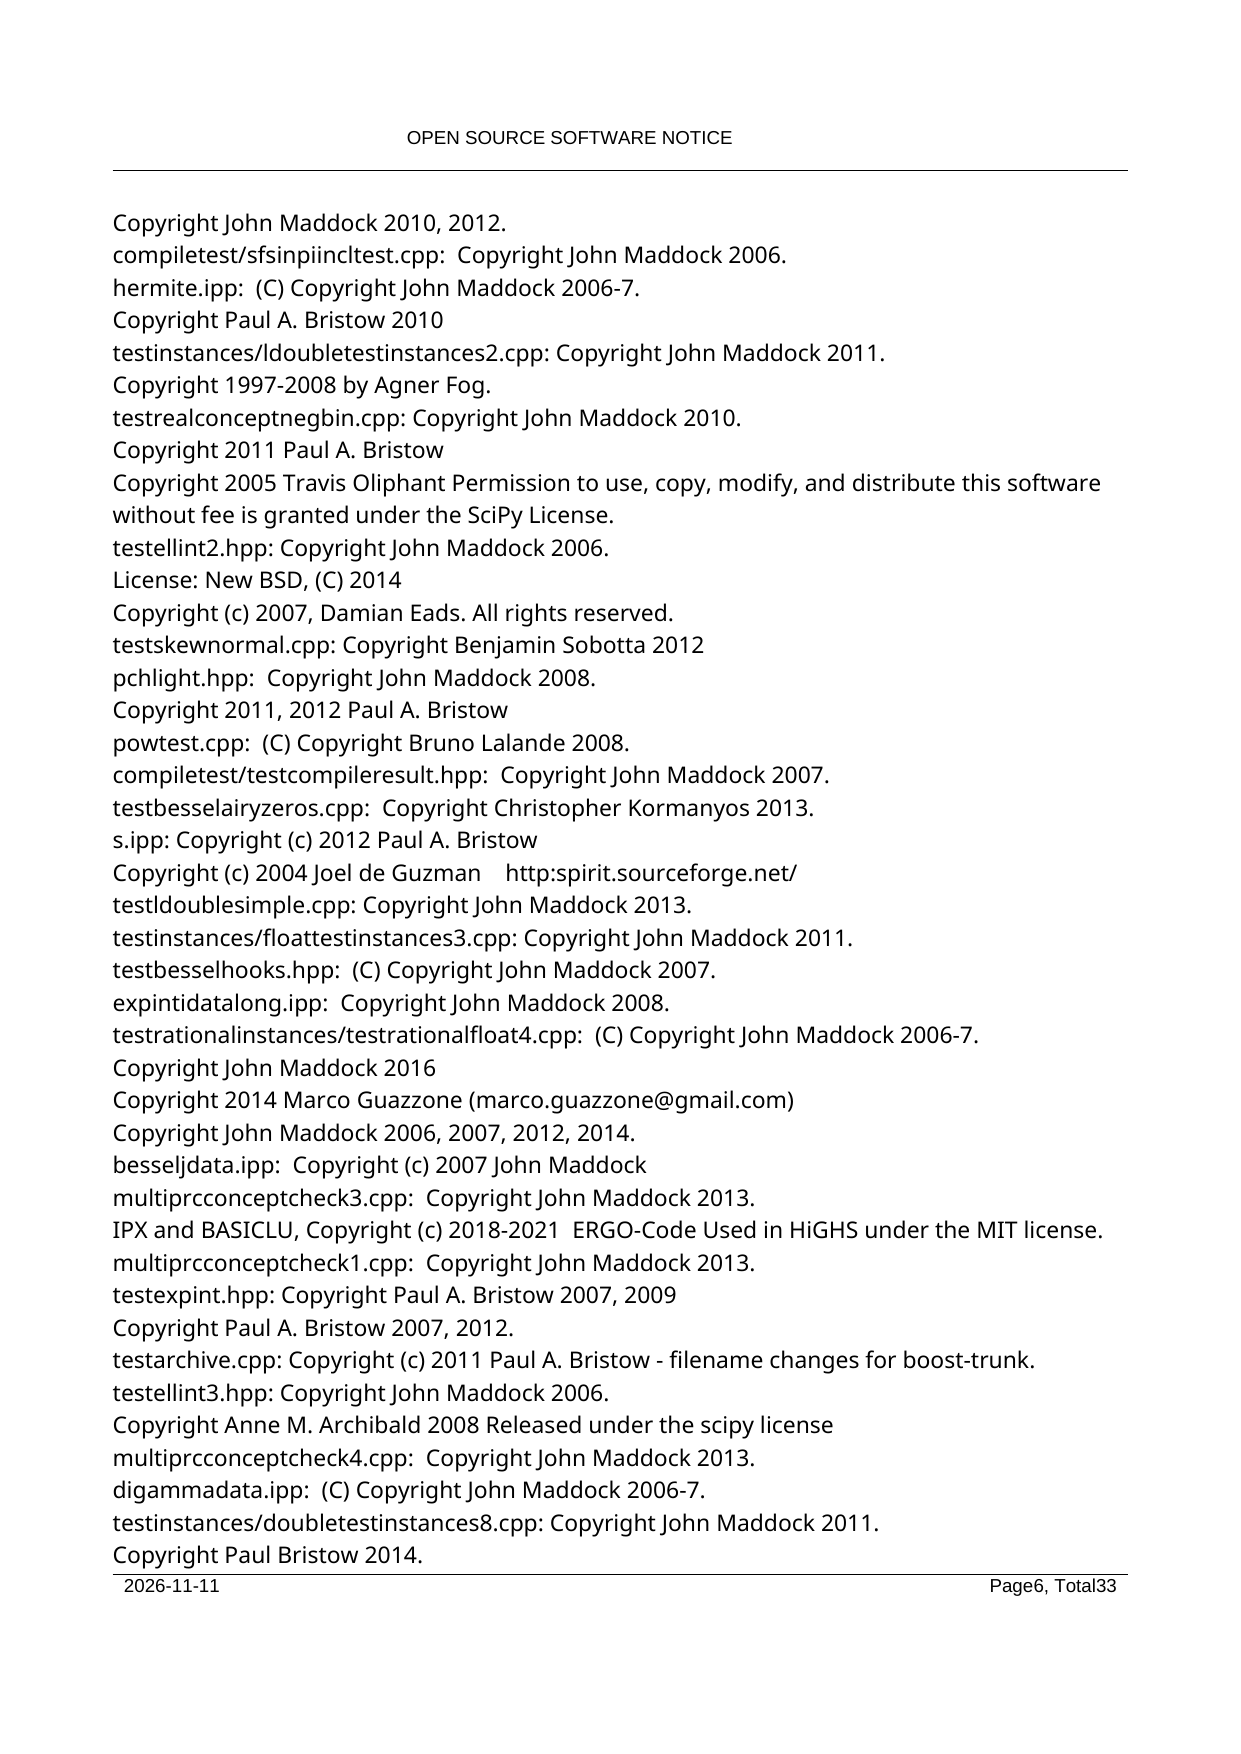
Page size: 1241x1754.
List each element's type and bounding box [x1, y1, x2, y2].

text [112, 206, 1128, 1571]
